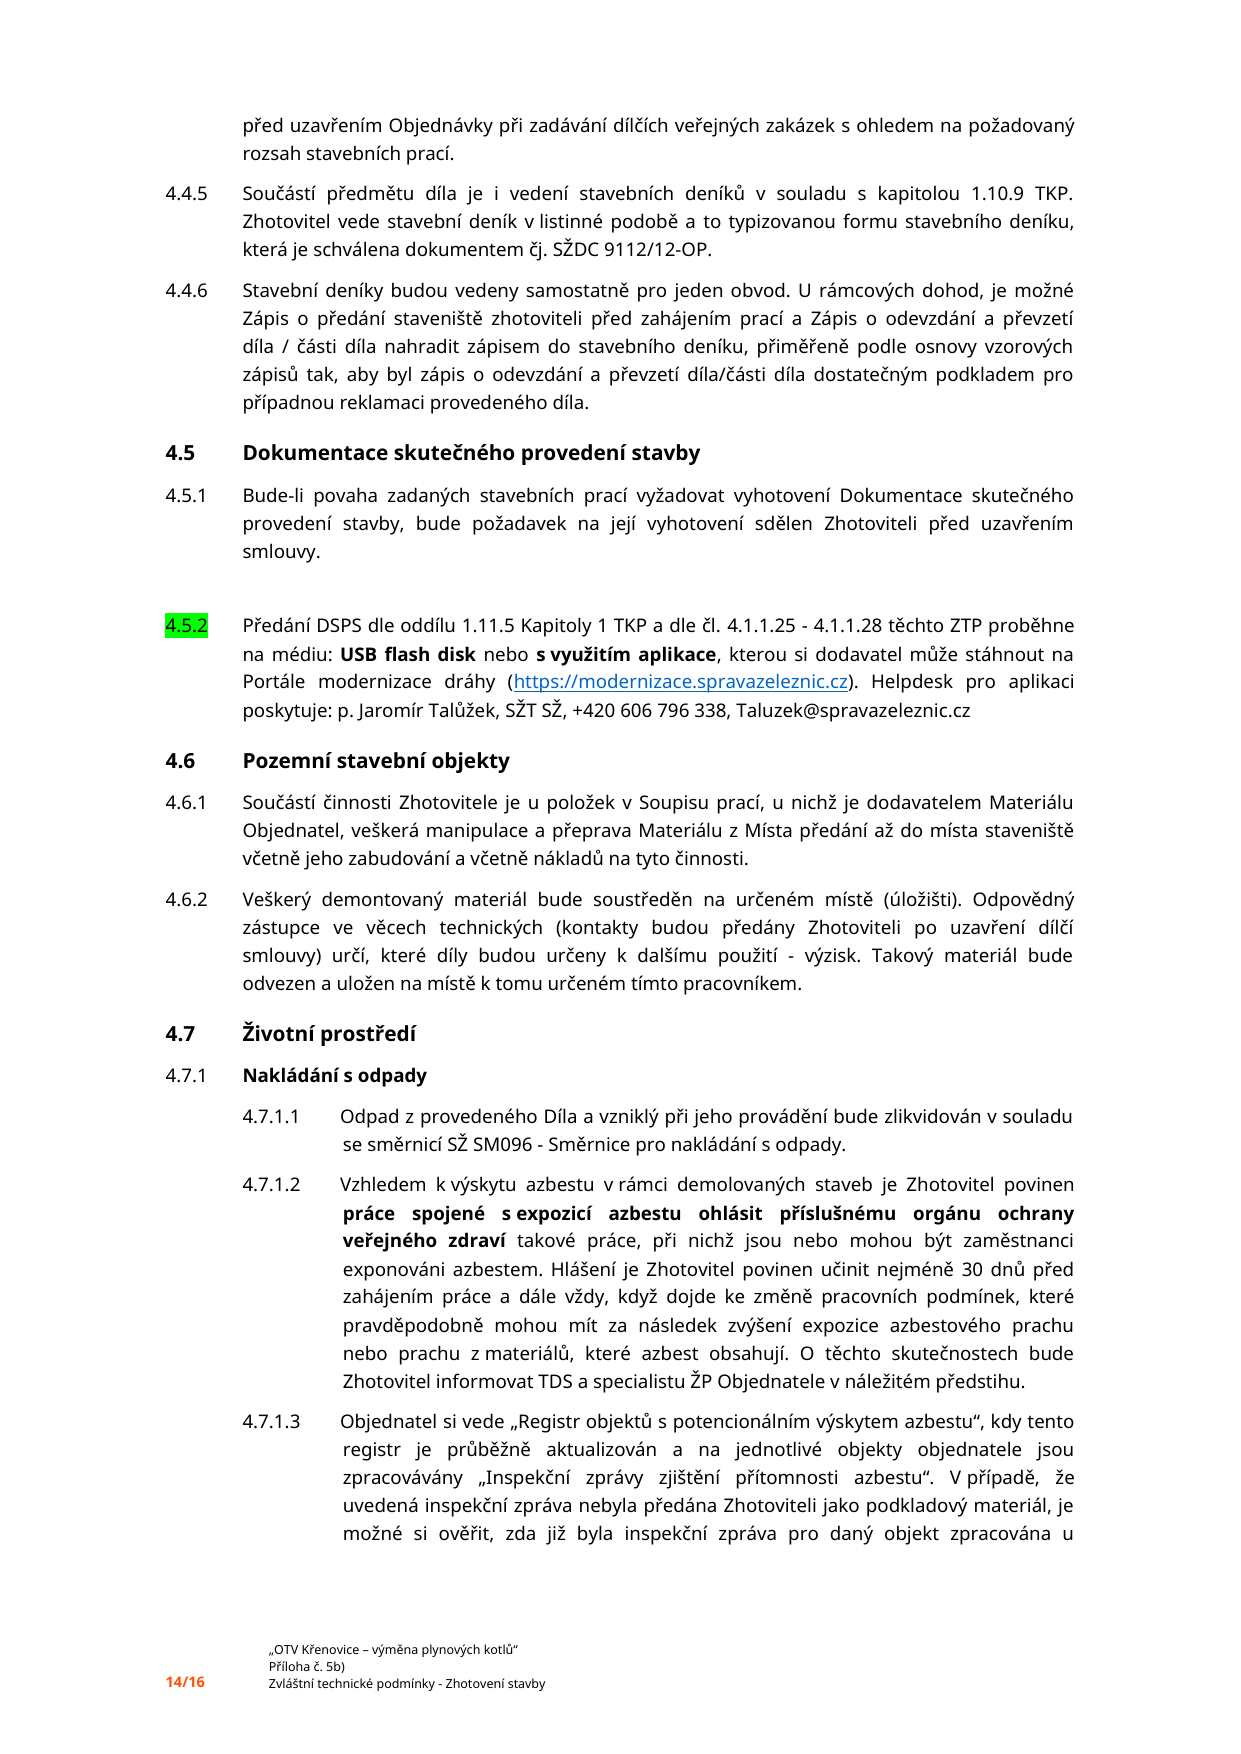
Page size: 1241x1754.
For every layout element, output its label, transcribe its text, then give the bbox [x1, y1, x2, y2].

text Dokumentace skutečného provedení stavby [165, 438, 1075, 467]
text Vzhledem k výskytu azbestu v rámci demolovaných staveb je Zhotovitel povinen práce spojené s expozicí azbestu ohlásit příslušnému orgánu ochrany veřejného zdraví takové práce, při nichž jsou nebo mohou být zaměstnanci exponováni azbestem. Hlášení je Zhotovitel povinen učinit nejméně 30 dnů před zahájením práce a dále vždy, když dojde ke změně pracovních podmínek, které pravděpodobně mohou mít za následek zvýšení expozice azbestového prachu nebo prachu z materiálů, které azbest obsahují. O těchto skutečnostech bude Zhotovitel informovat TDS a specialistu ŽP Objednatele v náležitém předstihu. [242, 1172, 1075, 1393]
text Nakládání s odpady [165, 1063, 1075, 1088]
text Pozemní stavební objekty [165, 746, 1075, 774]
list Předání DSPS dle oddílu 1.11.5 Kapitoly 1 TKP a dle čl. 4.1.2.25 - 4.1.2.28 těchto ZTP proběhne na médiu: USB flash disk nebo s využitím aplikace, kterou si dodavatel může stáhnout na Portále modernizace dráhy (https://modernizace.spravazeleznic.cz). Helpdesk pro aplikaci poskytuje: p. Jaromír Talůžek, SŽT SŽ, +420 606 796 338, Taluzek@spravazeleznic.cz [165, 613, 1075, 722]
text Součástí předmětu díla je i vedení stavebních deníků v souladu s kapitolou 1.10.9 TKP. Zhotovitel vede stavební deník v listinné podobě a to typizovanou formu stavebního deníku, která je schválena dokumentem čj. SŽDC 9112/12-OP. [165, 181, 1075, 262]
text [242, 1408, 1075, 1546]
text Bude-li povaha zadaných stavebních prací vyžadovat vyhotovení Dokumentace skutečného provedení stavby, bude požadavek na její vyhotovení sdělen Zhotoviteli před uzavřením smlouvy. [165, 482, 1075, 563]
text Odpad z provedeného Díla a vzniklý při jeho provádění bude zlikvidován v souladu se směrnicí SŽ SM096 - Směrnice pro nakládání s odpady. [242, 1103, 1075, 1157]
text Životní prostředí [165, 1019, 1075, 1047]
text Součástí činnosti Zhotovitele je u položek v Soupisu prací, u nichž je dodavatelem Materiálu Objednatel, veškerá manipulace a přeprava Materiálu z Místa předání až do místa staveniště včetně jeho zabudování a včetně nákladů na tyto činnosti. [165, 789, 1075, 871]
text Stavební deníky budou vedeny samostatně pro jeden obvod. U rámcových dohod, je možné Zápis o předání staveniště zhotoviteli před zahájením prací a Zápis o odevzdání a převzetí díla / části díla nahradit zápisem do stavebního deníku, přiměřeně podle osnovy vzorových zápisů tak, aby byl zápis o odevzdání a převzetí díla/části díla dostatečným podkladem pro případnou reklamaci provedeného díla. [165, 277, 1075, 415]
text Veškerý demontovaný materiál bude soustředěn na určeném místě (úložišti). Odpovědný zástupce ve věcech technických (kontakty budou předány Zhotoviteli po uzavření dílčí smlouvy) určí, které díly budou určeny k dalšímu použití - výzisk. Takový materiál bude odvezen a uložen na místě k tomu určeném tímto pracovníkem. [165, 886, 1075, 996]
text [165, 112, 1075, 166]
